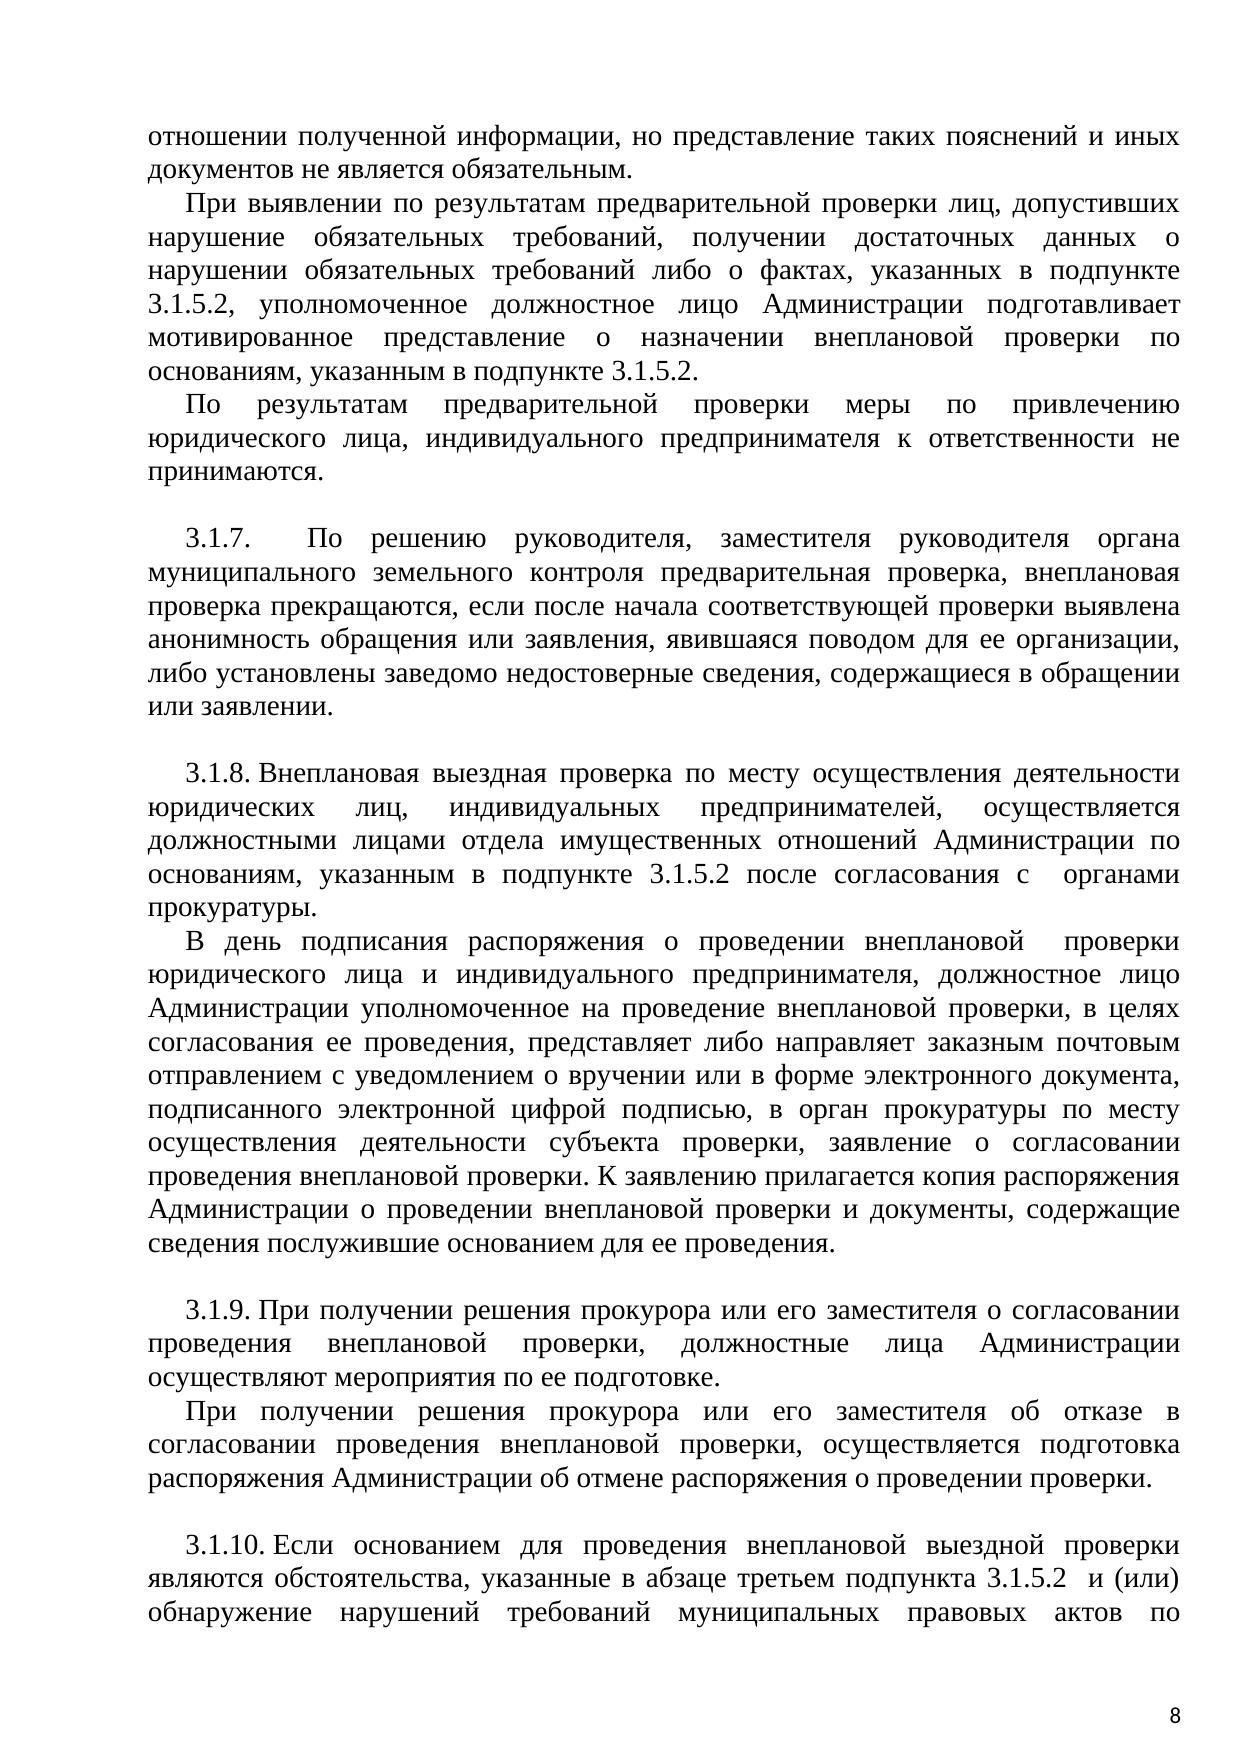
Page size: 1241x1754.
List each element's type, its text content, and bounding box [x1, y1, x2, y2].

text При выявлении по результатам предварительной проверки лиц, допустивших нарушение обязательных требований, получении достаточных данных о нарушении обязательных требований либо о фактах, указанных в подпункте 3.1.5.2, уполномоченное должностное лицо Администрации подготавливает мотивированное представление о назначении внеплановой проверки по основаниям, указанным в подпункте 3.1.5.2. [148, 185, 1181, 386]
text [148, 118, 1181, 185]
text 3.1.8. Внеплановая выездная проверка по месту осуществления деятельности юридических лиц, индивидуальных предпринимателей, осуществляется должностными лицами отдела имущественных отношений Администрации по основаниям, указанным в подпункте 3.1.5.2 после согласования с органами прокуратуры. [148, 755, 1181, 923]
text 3.1.7. По решению руководителя, заместителя руководителя органа муниципального земельного контроля предварительная проверка, внеплановая проверка прекращаются, если после начала соответствующей проверки выявлена анонимность обращения или заявления, явившаяся поводом для ее организации, либо установлены заведомо недостоверные сведения, содержащиеся в обращении или заявлении. [148, 521, 1181, 722]
text 3.1.9. При получении решения прокурора или его заместителя о согласовании проведения внеплановой проверки, должностные лица Администрации осуществляют мероприятия по ее подготовке. [148, 1292, 1181, 1393]
text В день подписания распоряжения о проведении внеплановой проверки юридического лица и индивидуального предпринимателя, должностное лицо Администрации уполномоченное на проведение внеплановой проверки, в целях согласования ее проведения, представляет либо направляет заказным почтовым отправлением с уведомлением о вручении или в форме электронного документа, подписанного электронной цифрой подписью, в орган прокуратуры по месту осуществления деятельности субъекта проверки, заявление о согласовании проведения внеплановой проверки. К заявлению прилагается копия распоряжения Администрации о проведении внеплановой проверки и документы, содержащие сведения послужившие основанием для ее проведения. [148, 923, 1181, 1258]
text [148, 1527, 1181, 1627]
text При получении решения прокурора или его заместителя об отказе в согласовании проведения внеплановой проверки, осуществляется подготовка распоряжения Администрации об отмене распоряжения о проведении проверки. [148, 1393, 1181, 1493]
text По результатам предварительной проверки меры по привлечению юридического лица, индивидуального предпринимателя к ответственности не принимаются. [148, 386, 1181, 487]
